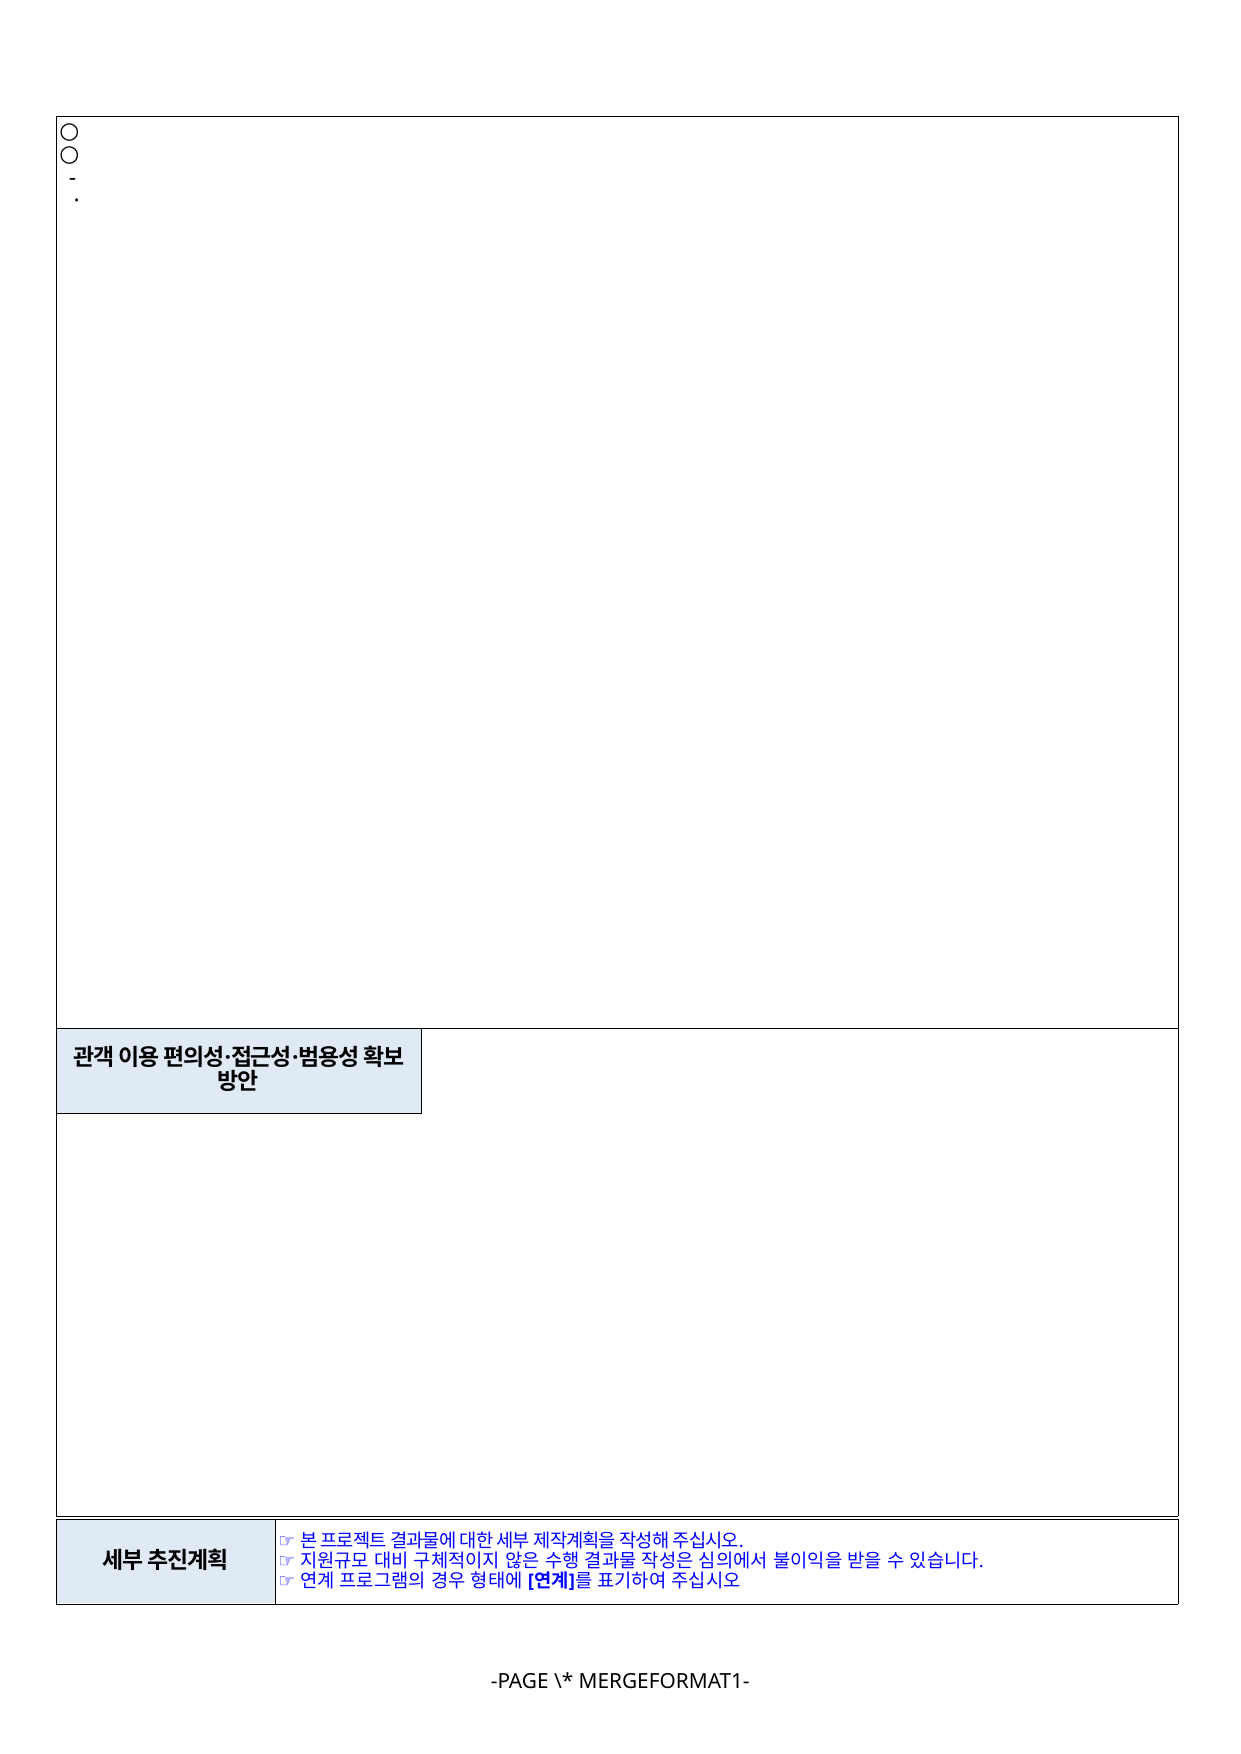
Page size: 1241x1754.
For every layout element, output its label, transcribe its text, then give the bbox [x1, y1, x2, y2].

table_cell [57, 1113, 1178, 1516]
table_cell [422, 1029, 1178, 1113]
table_cell ○ ○ - · [57, 117, 1178, 1028]
table_cell 관객 이용 편의성·접근성·범용성 확보 방안 [57, 1029, 421, 1113]
table_header 세부 추진계획 [57, 1520, 275, 1603]
table_header ☞ 본 프로젝트 결과물에 대한 세부 제작계획을 작성해 주십시오. ☞ 지원규모 대비 구체적이지 않은 수행 결과물 작성은 심의에서 불이익을 받을 수 있습니다. ☞ 연계 프로그램의 경우 형태에 [연계]를 표기하여 주십시오 [276, 1520, 1178, 1603]
